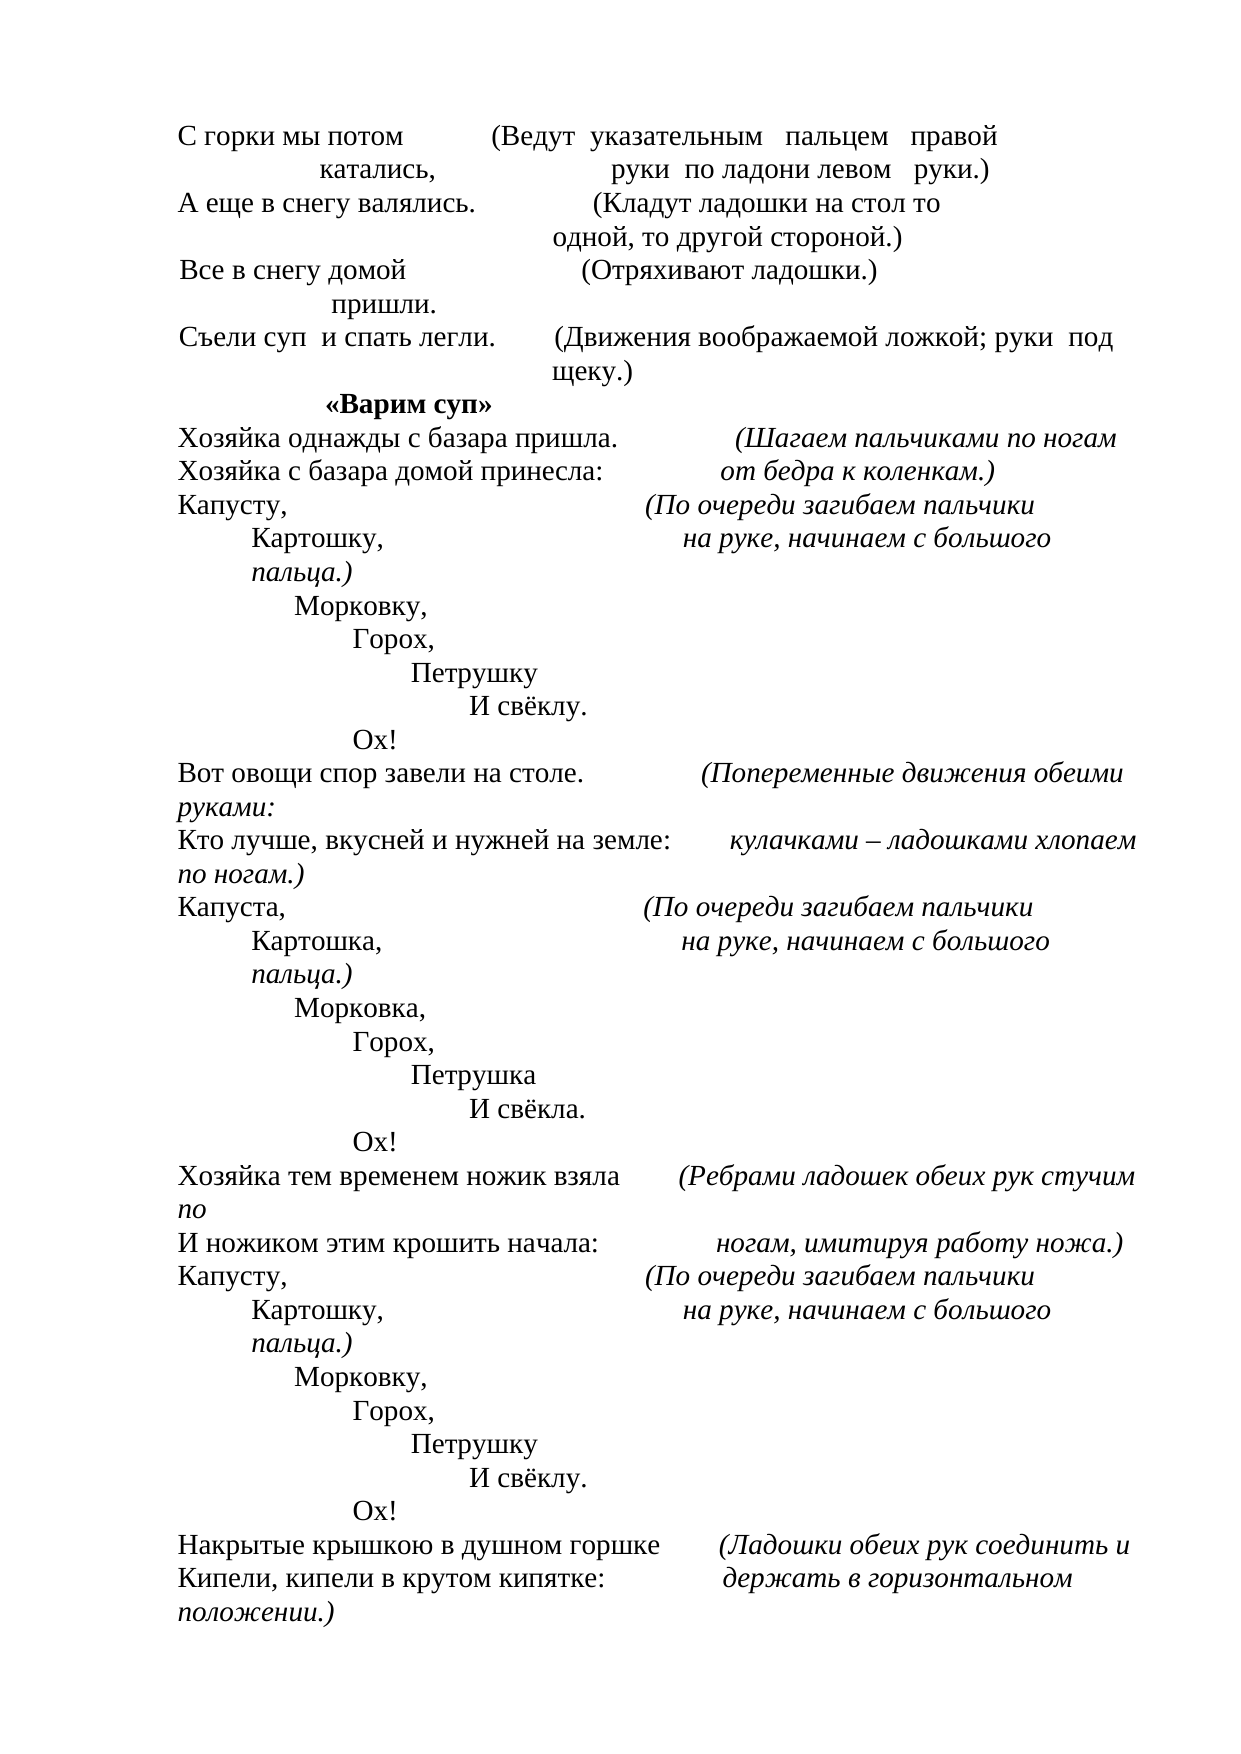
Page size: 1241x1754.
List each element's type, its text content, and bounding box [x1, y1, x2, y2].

text Петрушку [177, 655, 1152, 688]
text Кипели, кипели в крутом кипятке: держать в горизонтальном положении.) [177, 1560, 1152, 1627]
text Хозяйка однажды с базара пришла. (Шагаем пальчиками по ногам [177, 420, 1152, 453]
text Все в снегу домой (Отряхивают ладошки.) пришли. [179, 252, 1152, 319]
text Горох, [177, 1024, 1152, 1057]
text Ох! [177, 1493, 1152, 1527]
text Картошку, на руке, начинаем с большого пальца.) [251, 521, 1152, 588]
text Морковку, [177, 588, 1152, 621]
text Картошку, на руке, начинаем с большого пальца.) [251, 1292, 1152, 1359]
text С горки мы потом (Ведут указательным пальцем правой [177, 118, 1152, 152]
text А еще в снегу валялись. (Кладут ладошки на стол то [177, 185, 1152, 219]
text Морковку, [177, 1359, 1152, 1393]
text Картошка, на руке, начинаем с большого пальца.) [251, 923, 1152, 990]
text Съели суп и спать легли. (Движения воображаемой ложкой; руки под щеку.) [178, 319, 1152, 386]
text Горох, [177, 621, 1152, 655]
text Петрушку [177, 1426, 1152, 1460]
text Петрушка [177, 1057, 1152, 1091]
text Хозяйка тем временем ножик взяла (Ребрами ладошек обеих рук стучим по [177, 1158, 1152, 1225]
text Ох! [177, 722, 1152, 755]
text И свёклу. [177, 688, 1152, 722]
text Капусту, (По очереди загибаем пальчики [177, 1258, 1152, 1292]
text Кто лучше, вкусней и нужней на земле: кулачками – ладошками хлопаем по ногам.) [177, 822, 1152, 889]
text И свёклу. [177, 1460, 1152, 1493]
text Хозяйка с базара домой принесла: от бедра к коленкам.) [177, 453, 1152, 487]
text И свёкла. [177, 1091, 1152, 1124]
text И ножиком этим крошить начала: ногам, имитируя работу ножа.) [177, 1225, 1152, 1258]
text одной, то другой стороной.) [546, 219, 1166, 252]
text «Варим суп» [251, 386, 1152, 420]
text Вот овощи спор завели на столе. (Попеременные движения обеими руками: [177, 755, 1152, 822]
text Морковка, [177, 990, 1152, 1024]
text катались, руки по ладони левом руки.) [319, 152, 1152, 185]
text Капусту, (По очереди загибаем пальчики [177, 487, 1152, 521]
text Ох! [177, 1124, 1152, 1158]
text Горох, [177, 1393, 1152, 1426]
text Капуста, (По очереди загибаем пальчики [177, 889, 1152, 923]
text Накрытые крышкою в душном горшке (Ладошки обеих рук соединить и [177, 1527, 1152, 1560]
